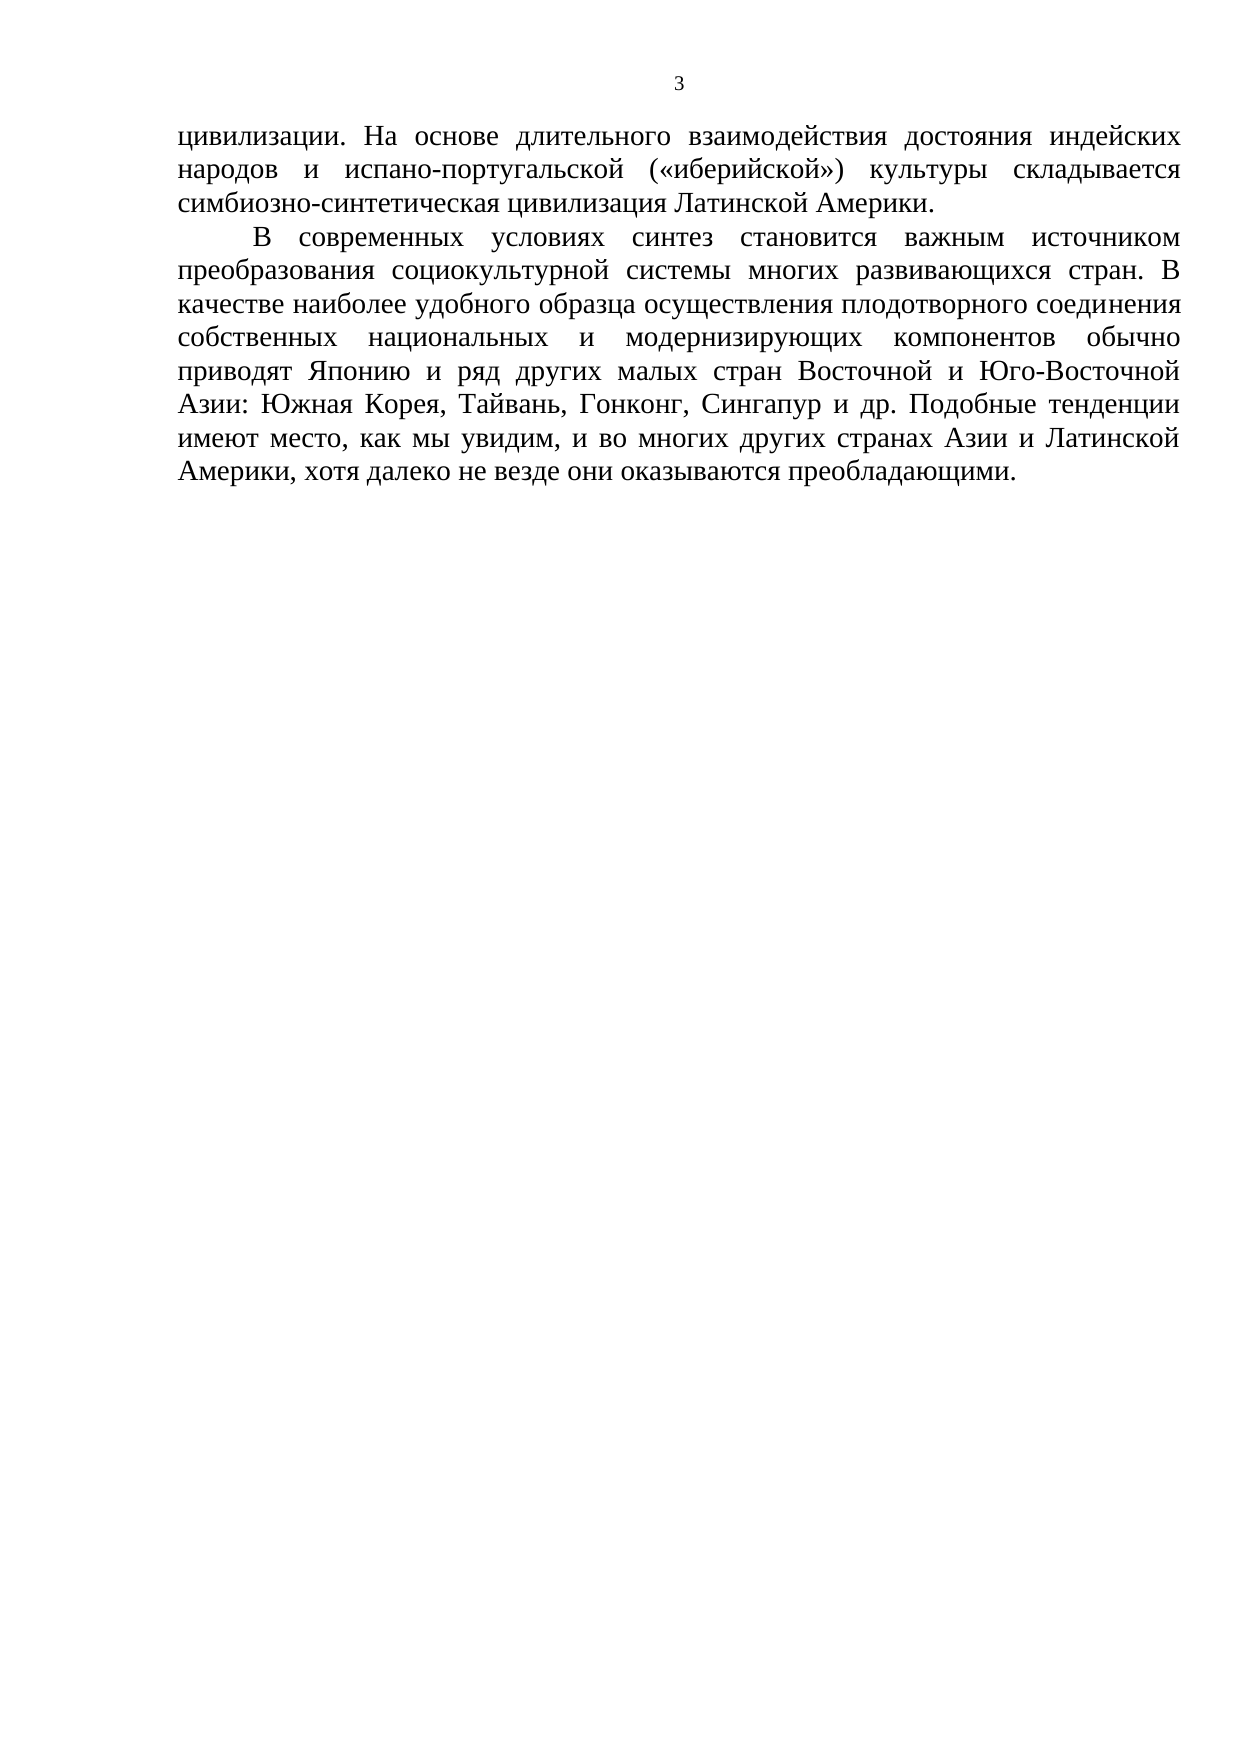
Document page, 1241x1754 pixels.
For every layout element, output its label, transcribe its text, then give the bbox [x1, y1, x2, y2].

text В современных условиях синтез становится важным источником преобразования социокультурной системы многих развивающихся стран. В качестве наиболее удобного образца осуществления плодотворного соединения собственных национальных и модернизирующих компонентов обычно приводят Японию и ряд других малых стран Восточной и Юго-Восточной Азии: Южная Корея, Тайвань, Гонконг, Сингапур и др. Подобные тенденции имеют место, как мы увидим, и во многих других странах Азии и Латинской Америки, хотя далеко не везде они оказываются преобладающими. [177, 219, 1181, 487]
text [177, 118, 1181, 219]
